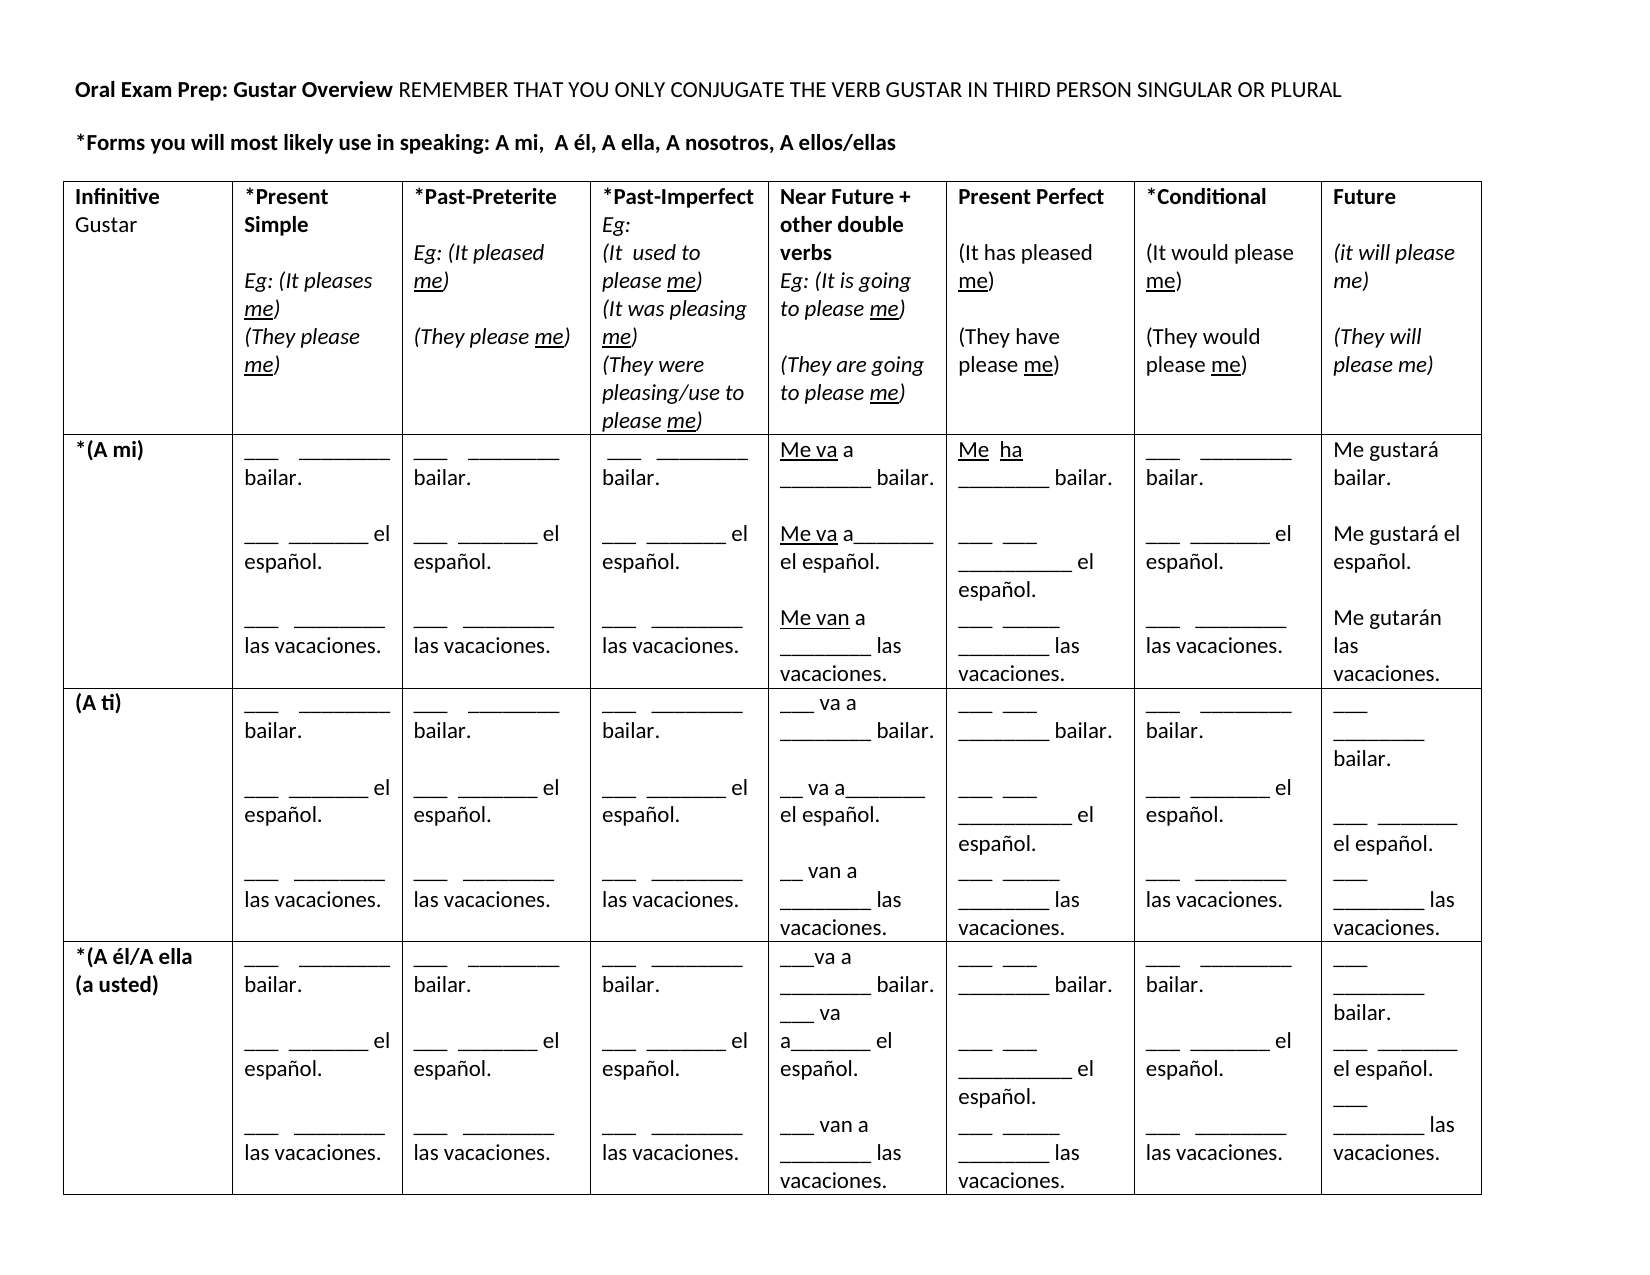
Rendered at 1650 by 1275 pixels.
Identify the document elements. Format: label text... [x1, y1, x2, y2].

table_cell ___ ________ bailar. ___ _______ el español. ___ ________ las vacaciones. [591, 435, 768, 687]
table_cell ___ ________ bailar. ___ _______ el español. ___ ________ las vacaciones. [1322, 942, 1481, 1194]
table_cell ___ va a ________ bailar. __ va a_______ el español. __ van a ________ las vacaciones. [769, 689, 946, 941]
table_cell ___ ________ bailar. ___ _______ el español. ___ ________ las vacaciones. [1322, 689, 1481, 941]
table_cell ___ ________ bailar. ___ _______ el español. ___ ________ las vacaciones. [403, 689, 590, 941]
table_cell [1135, 942, 1321, 1194]
table_cell Me ha ________ bailar. ___ ___ __________ el español. ___ _____ ________ las vacaciones. [947, 435, 1134, 687]
table_header Infinitive Gustar [64, 182, 232, 434]
table_header *Past-Imperfect Eg: (It used to please me) (It was pleasing me) (They were pleasing/use to please me) [591, 182, 768, 434]
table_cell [947, 942, 1134, 1194]
table_cell *(A mi) [64, 435, 232, 687]
table_cell Me gustará bailar. Me gustará el español. Me gutarán las vacaciones. [1322, 435, 1481, 687]
table_header *Conditional (It would please me) (They would please me) [1135, 182, 1321, 434]
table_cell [591, 942, 768, 1194]
table_cell ___ ________ bailar. ___ _______ el español. ___ ________ las vacaciones. [1135, 435, 1321, 687]
table_cell (A ti) [64, 689, 232, 941]
table_cell ___ ________ bailar. ___ _______ el español. ___ ________ las vacaciones. [591, 689, 768, 941]
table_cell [403, 942, 590, 1194]
table_header Present Perfect (It has pleased me) (They have please me) [947, 182, 1134, 434]
table_cell ___ ________ bailar. ___ _______ el español. ___ ________ las vacaciones. [1135, 689, 1321, 941]
table_cell ___ ________ bailar. ___ _______ el español. ___ ________ las vacaciones. [403, 435, 590, 687]
table_header Future (it will please me) (They will please me) [1322, 182, 1481, 434]
table_cell ___ ___ ________ bailar. ___ ___ __________ el español. ___ _____ ________ las vacaciones. [947, 689, 1134, 941]
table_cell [233, 942, 402, 1194]
table_cell ___va a ________ bailar. ___ va a_______ el español. ___ van a ________ las vacaciones. [769, 942, 946, 1194]
table_cell Me va a ________ bailar. Me va a_______ el español. Me van a ________ las vacaciones. [769, 435, 946, 687]
table_header Near Future + other double verbs Eg: (It is going to please me) (They are going to please me) [769, 182, 946, 434]
table_cell *(A él/A ella (a usted) [64, 942, 232, 1194]
table_header *Present Simple Eg: (It pleases me) (They please me) [233, 182, 402, 434]
table_cell ___ ________ bailar. ___ _______ el español. ___ ________ las vacaciones. [233, 435, 402, 687]
text *Forms you will most likely use in speaking: A mi, A él, A ella, A nosotros, A ellos/ellas [75, 128, 1575, 156]
table_header *Past-Preterite Eg: (It pleased me) (They please me) [403, 182, 590, 434]
table_cell ___ ________ bailar. ___ _______ el español. ___ ________ las vacaciones. [233, 689, 402, 941]
text Oral Exam Prep: Gustar Overview REMEMBER THAT YOU ONLY CONJUGATE THE VERB GUSTAR IN THIRD PERSON SINGULAR OR PLURAL [75, 75, 1575, 103]
